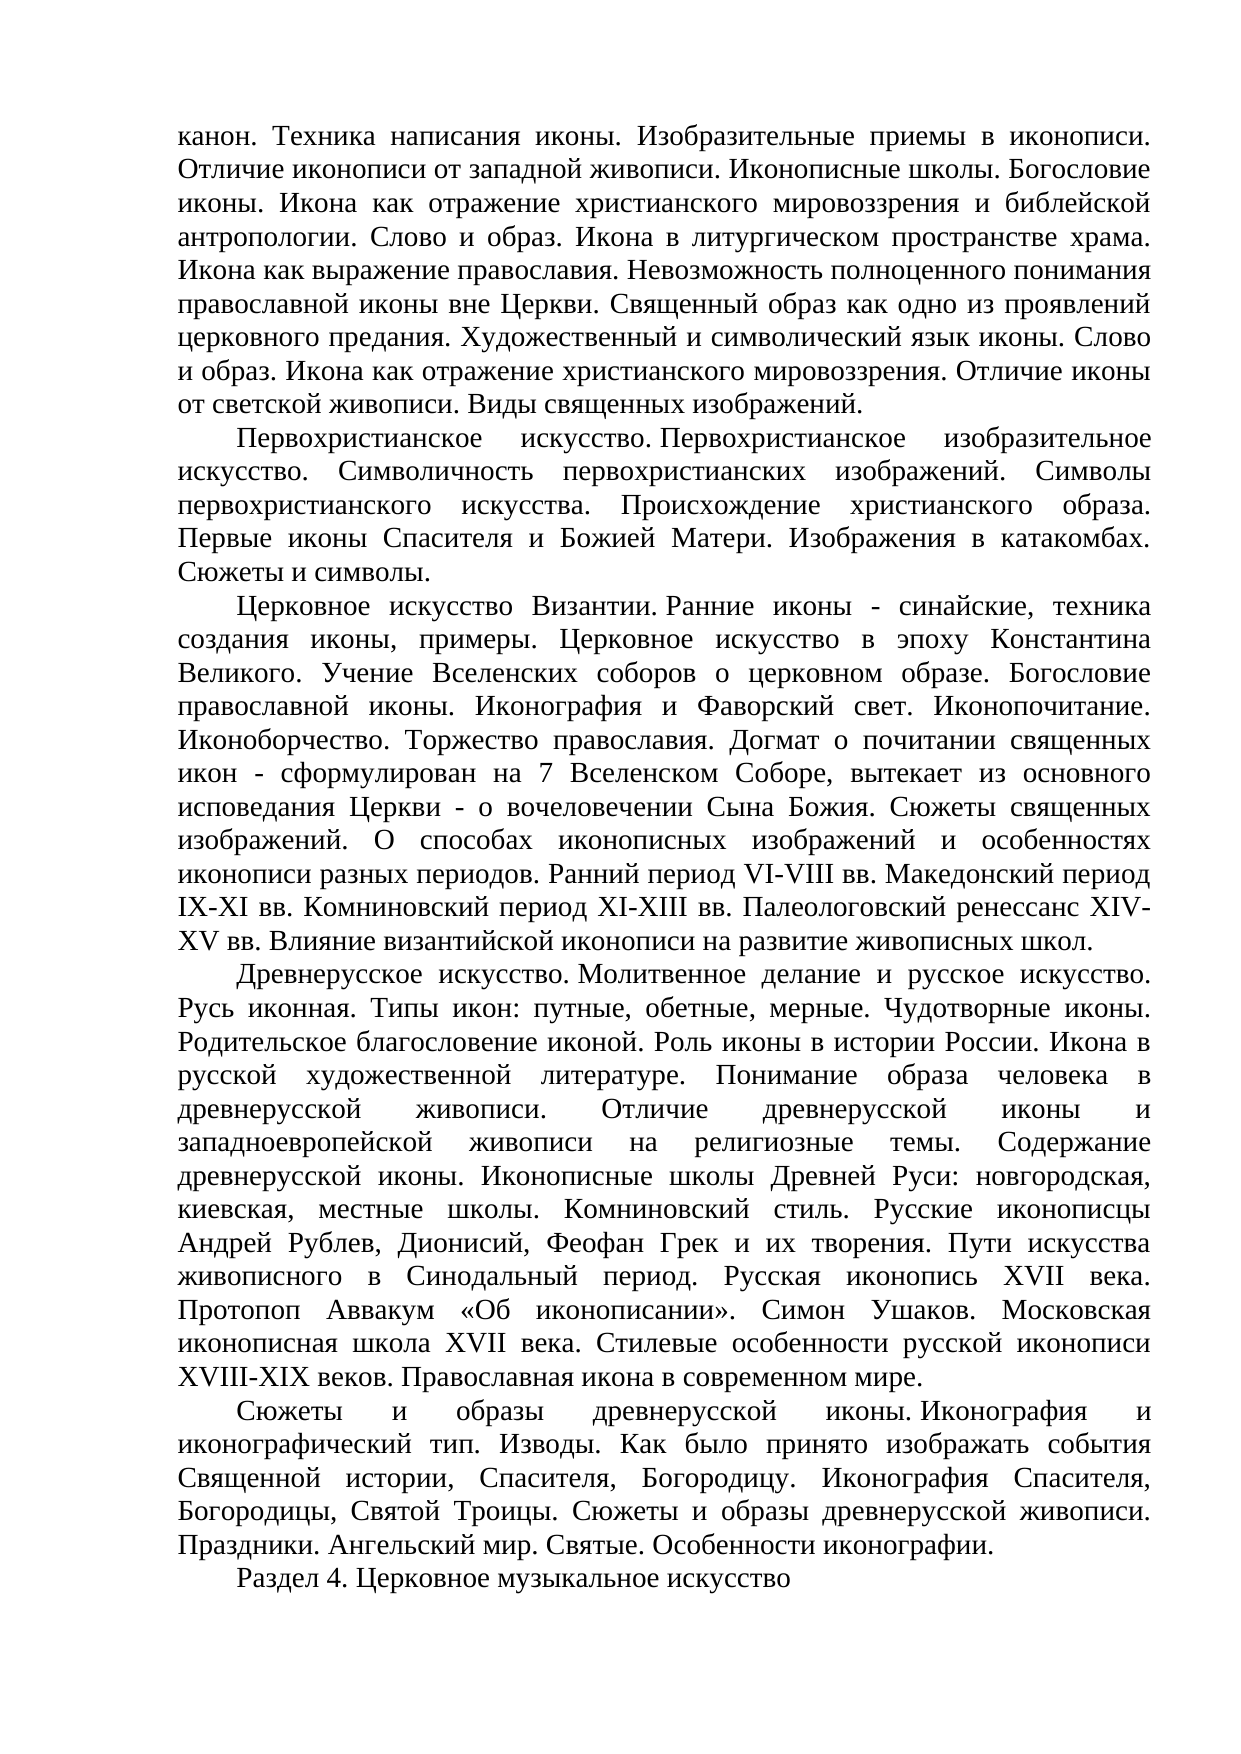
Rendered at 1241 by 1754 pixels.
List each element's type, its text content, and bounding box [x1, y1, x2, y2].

text Первохристианское искусство. Первохристианское изобразительное искусство. Символичность первохристианских изображений. Символы первохристианского искусства. Происхождение христианского образа. Первые иконы Спасителя и Божией Матери. Изображения в катакомбах. Сюжеты и символы. [177, 420, 1152, 588]
text Древнерусское искусство. Молитвенное делание и русское искусство. Русь иконная. Типы икон: путные, обетные, мерные. Чудотворные иконы. Родительское благословение иконой. Роль иконы в истории России. Икона в русской художественной литературе. Понимание образа человека в древнерусской живописи. Отличие древнерусской иконы и западноевропейской живописи на религиозные темы. Содержание древнерусской иконы. Иконописные школы Древней Руси: новгородская, киевская, местные школы. Комниновский стиль. Русские иконописцы Андрей Рублев, Дионисий, Феофан Грек и их творения. Пути искусства живописного в Синодальный период. Русская иконопись XVII века. Протопоп Аввакум «Об иконописании». Симон Ушаков. Московская иконописная школа XVII века. Стилевые особенности русской иконописи XVIII-XIX веков. Православная икона в современном мире. [177, 957, 1152, 1393]
text Церковное искусство Византии. Ранние иконы - синайские, техника создания иконы, примеры. Церковное искусство в эпоху Константина Великого. Учение Вселенских соборов о церковном образе. Богословие православной иконы. Иконография и Фаворский свет. Иконопочитание. Иконоборчество. Торжество православия. Догмат о почитании священных икон - сформулирован на 7 Вселенском Соборе, вытекает из основного исповедания Церкви - о вочеловечении Сына Божия. Сюжеты священных изображений. О способах иконописных изображений и особенностях иконописи разных периодов. Ранний период VI-VIII вв. Македонский период IX-XI вв. Комниновский период XI-XIII вв. Палеологовский ренессанс XIV-XV вв. Влияние византийской иконописи на развитие живописных школ. [177, 588, 1152, 957]
text Сюжеты и образы древнерусской иконы. Иконография и иконографический тип. Изводы. Как было принято изображать события Священной истории, Спасителя, Богородицу. Иконография Спасителя, Богородицы, Святой Троицы. Сюжеты и образы древнерусской живописи. Праздники. Ангельский мир. Святые. Особенности иконографии. [177, 1393, 1152, 1560]
text Раздел 4. Церковное музыкальное искусство [177, 1560, 1152, 1594]
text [177, 118, 1152, 420]
